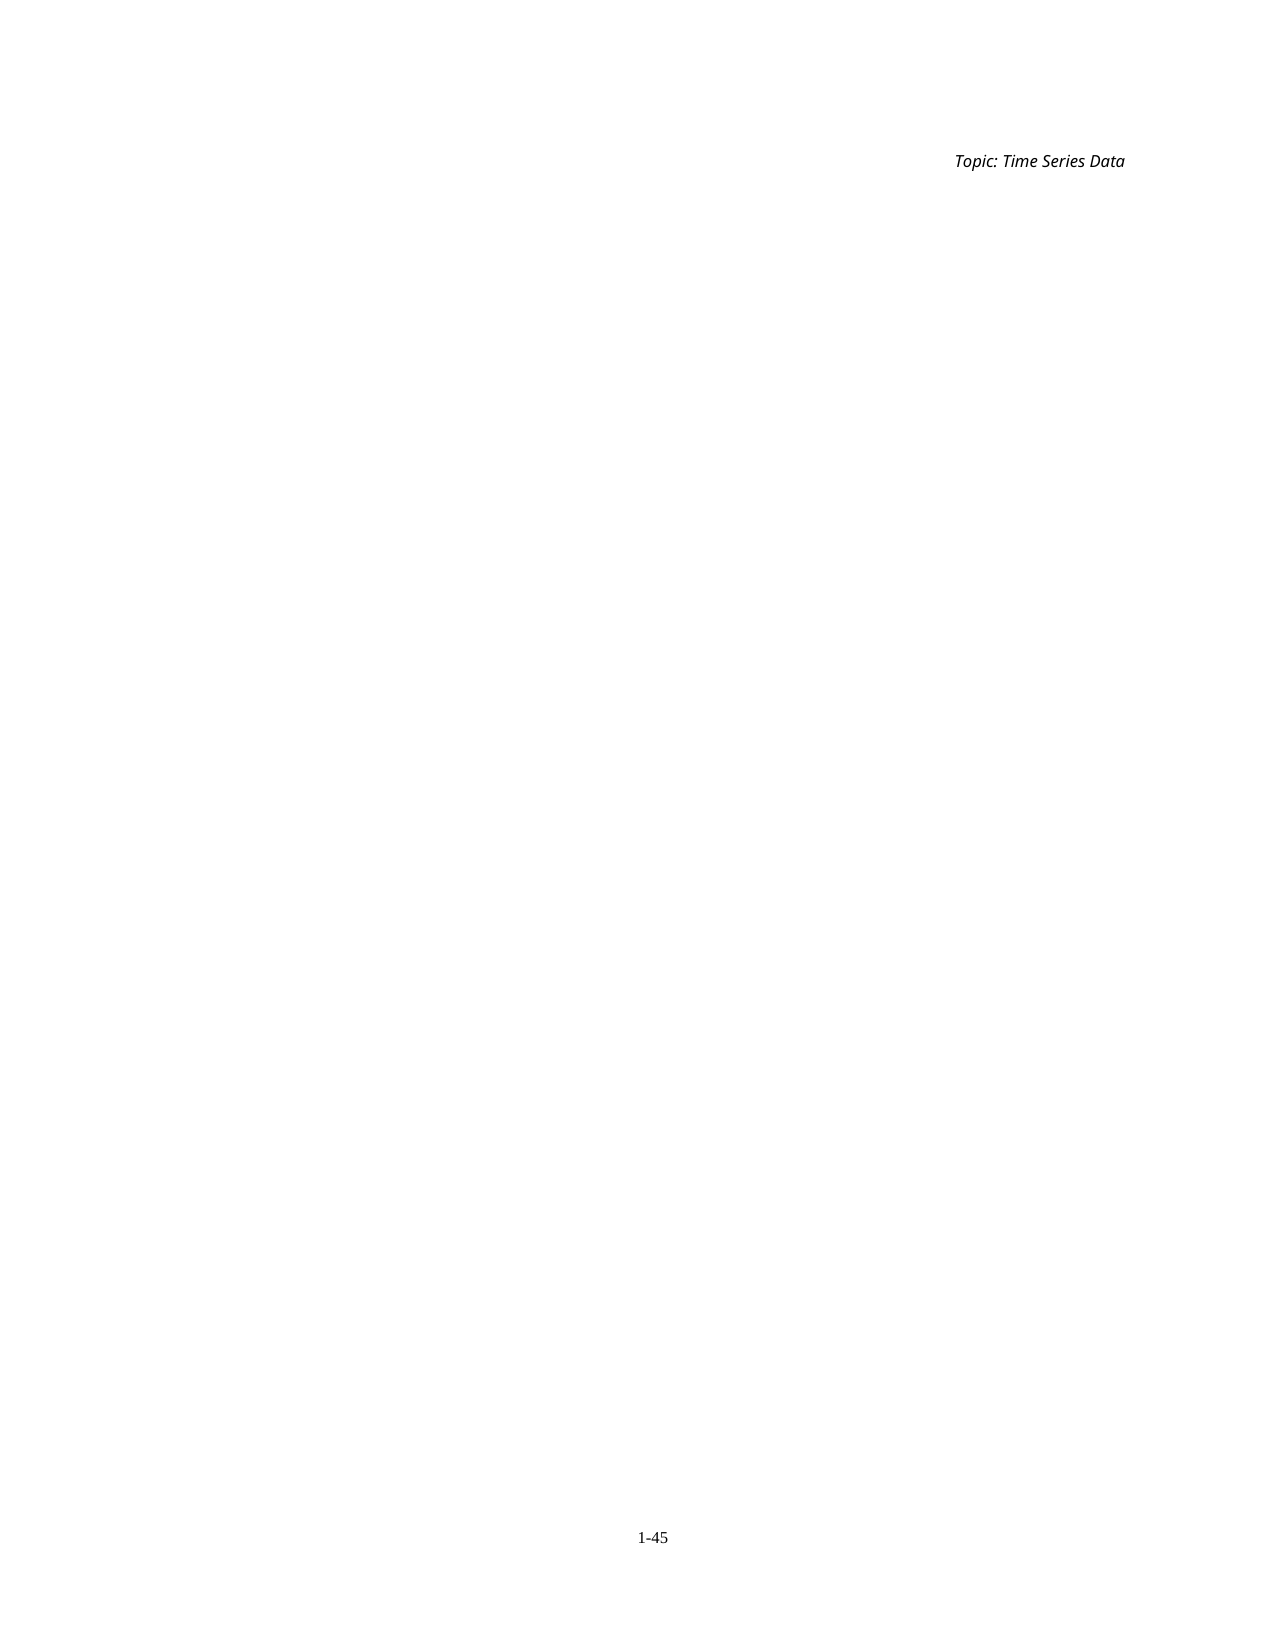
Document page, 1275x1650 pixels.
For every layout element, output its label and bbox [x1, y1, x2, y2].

table_header [180, 150, 1125, 201]
